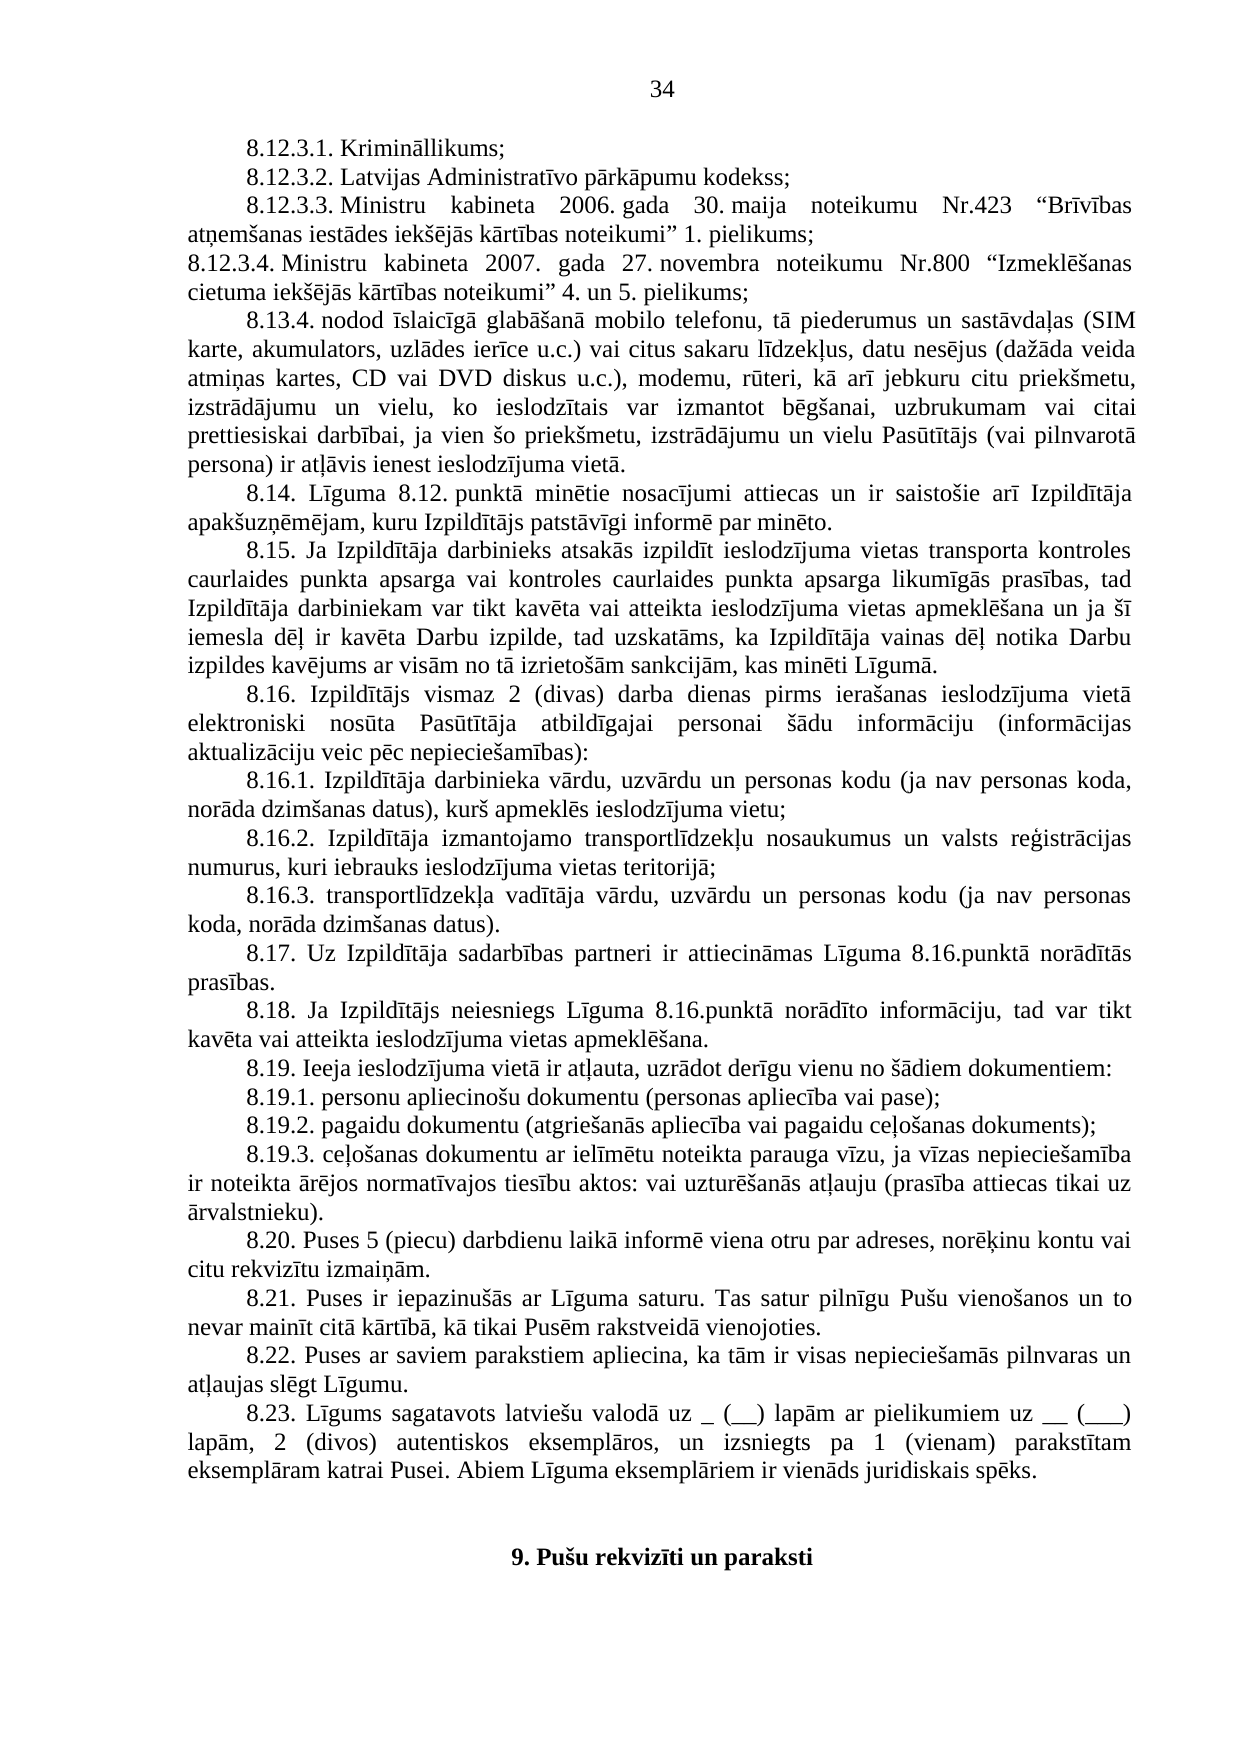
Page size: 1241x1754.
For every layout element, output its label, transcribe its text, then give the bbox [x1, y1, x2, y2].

text 8.14. Līguma 8.12. punktā minētie nosacījumi attiecas un ir saistošie arī Izpildītāja apakšuzņēmējam, kuru Izpildītājs patstāvīgi informē par minēto. [187, 478, 1132, 535]
text 8.22. Puses ar saviem parakstiem apliecina, ka tām ir visas nepieciešamās pilnvaras un atļaujas slēgt Līgumu. [187, 1340, 1132, 1398]
text 8.19.3. ceļošanas dokumentu ar ielīmētu noteikta parauga vīzu, ja vīzas nepieciešamība ir noteikta ārējos normatīvajos tiesību aktos: vai uzturēšanās atļauju (prasība attiecas tikai uz ārvalstnieku). [187, 1139, 1132, 1225]
text 8.19. Ieeja ieslodzījuma vietā ir atļauta, uzrādot derīgu vienu no šādiem dokumentiem: [187, 1053, 1217, 1082]
text 8.16.3. transportlīdzekļa vadītāja vārdu, uzvārdu un personas kodu (ja nav personas koda, norāda dzimšanas datus). [187, 880, 1132, 938]
text 8.20. Puses 5 (piecu) darbdienu laikā informē viena otru par adreses, norēķinu kontu vai citu rekvizītu izmaiņām. [187, 1225, 1132, 1283]
list 8.16.1. Izpildītāja darbinieka vārdu, uzvārdu un personas kodu (ja nav personas koda, norāda dzimšanas datus), kurš apmeklēs ieslodzījuma vietu; [187, 765, 1132, 823]
text 8.15. Ja Izpildītāja darbinieks atsakās izpildīt ieslodzījuma vietas transporta kontroles caurlaides punkta apsarga vai kontroles caurlaides punkta apsarga likumīgās prasības, tad Izpildītāja darbiniekam var tikt kavēta vai atteikta ieslodzījuma vietas apmeklēšana un ja šī iemesla dēļ ir kavēta Darbu izpilde, tad uzskatāms, ka Izpildītāja vainas dēļ notika Darbu izpildes kavējums ar visām no tā izrietošām sankcijām, kas minēti Līgumā. [187, 535, 1132, 679]
text 8.12.3.1. Krimināllikums; [187, 133, 1132, 162]
text 9. Pušu rekvizīti un paraksti [187, 1542, 1137, 1570]
text 8.12.3.3. Ministru kabineta 2006. gada 30. maija noteikumu Nr.423 “Brīvības atņemšanas iestādes iekšējās kārtības noteikumi” 1. pielikums; [187, 190, 1132, 248]
text 8.18. Ja Izpildītājs neiesniegs Līguma 8.16.punktā norādīto informāciju, tad var tikt kavēta vai atteikta ieslodzījuma vietas apmeklēšana. [187, 995, 1132, 1053]
text 8.23. sagatavots latviešu valodā uz _ (__) lapām ar pielikumiem uz __ (___) lapām, 2 (divos) autentiskos eksemplāros, un izsniegts pa 1 (vienam) parakstītam eksemplāram katrai Pusei. Abiem Līguma eksemplāriem ir vienāds juridiskais spēks. [187, 1398, 1132, 1484]
text 8.19.1. personu apliecinošu dokumentu (personas apliecība vai pase); [187, 1082, 1217, 1110]
text 8.16. Izpildītājs vismaz 2 (divas) darba dienas pirms ierašanas ieslodzījuma vietā elektroniski nosūta Pasūtītāja atbildīgajai personai šādu informāciju (informācijas aktualizāciju veic pēc nepieciešamības): [187, 679, 1132, 765]
text 8.17. Uz Izpildītāja sadarbības partneri ir attiecināmas Līguma 8.16.punktā norādītās prasības. [187, 938, 1132, 995]
text 8.12.3.4. Ministru kabineta 2007. gada 27. novembra noteikumu Nr.800 “Izmeklēšanas cietuma iekšējās kārtības noteikumi” 4. un 5. pielikums; [187, 248, 1132, 305]
text 8.19.2. pagaidu dokumentu (atgriešanās apliecība vai pagaidu ceļošanas dokuments); [187, 1110, 1217, 1139]
list 8.16.2. Izpildītāja izmantojamo transportlīdzekļu nosaukumus un valsts reģistrācijas numurus, kuri iebrauks ieslodzījuma vietas teritorijā; [187, 823, 1132, 880]
text 8.12.3.2. Latvijas Administratīvo pārkāpumu kodekss; [187, 162, 1132, 190]
text 8.13.4. nodod īslaicīgā glabāšanā mobilo telefonu, tā piederumus un sastāvdaļas (SIM karte, akumulators, uzlādes ierīce u.c.) vai citus sakaru līdzekļus, datu nesējus (dažāda veida atmiņas kartes, CD vai DVD diskus u.c.), modemu, rūteri, kā arī jebkuru citu priekšmetu, izstrādājumu un vielu, ko ieslodzītais var izmantot bēgšanai, uzbrukumam vai citai prettiesiskai darbībai, ja vien šo priekšmetu, izstrādājumu un vielu Pasūtītājs (vai pilnvarotā persona) ir atļāvis ienest ieslodzījuma vietā. [187, 305, 1137, 478]
text 8.21. Puses ir iepazinušās ar Līguma saturu. Tas satur pilnīgu Pušu vienošanos un to nevar mainīt citā kārtībā, kā tikai Pusēm rakstveidā vienojoties. [187, 1283, 1132, 1340]
